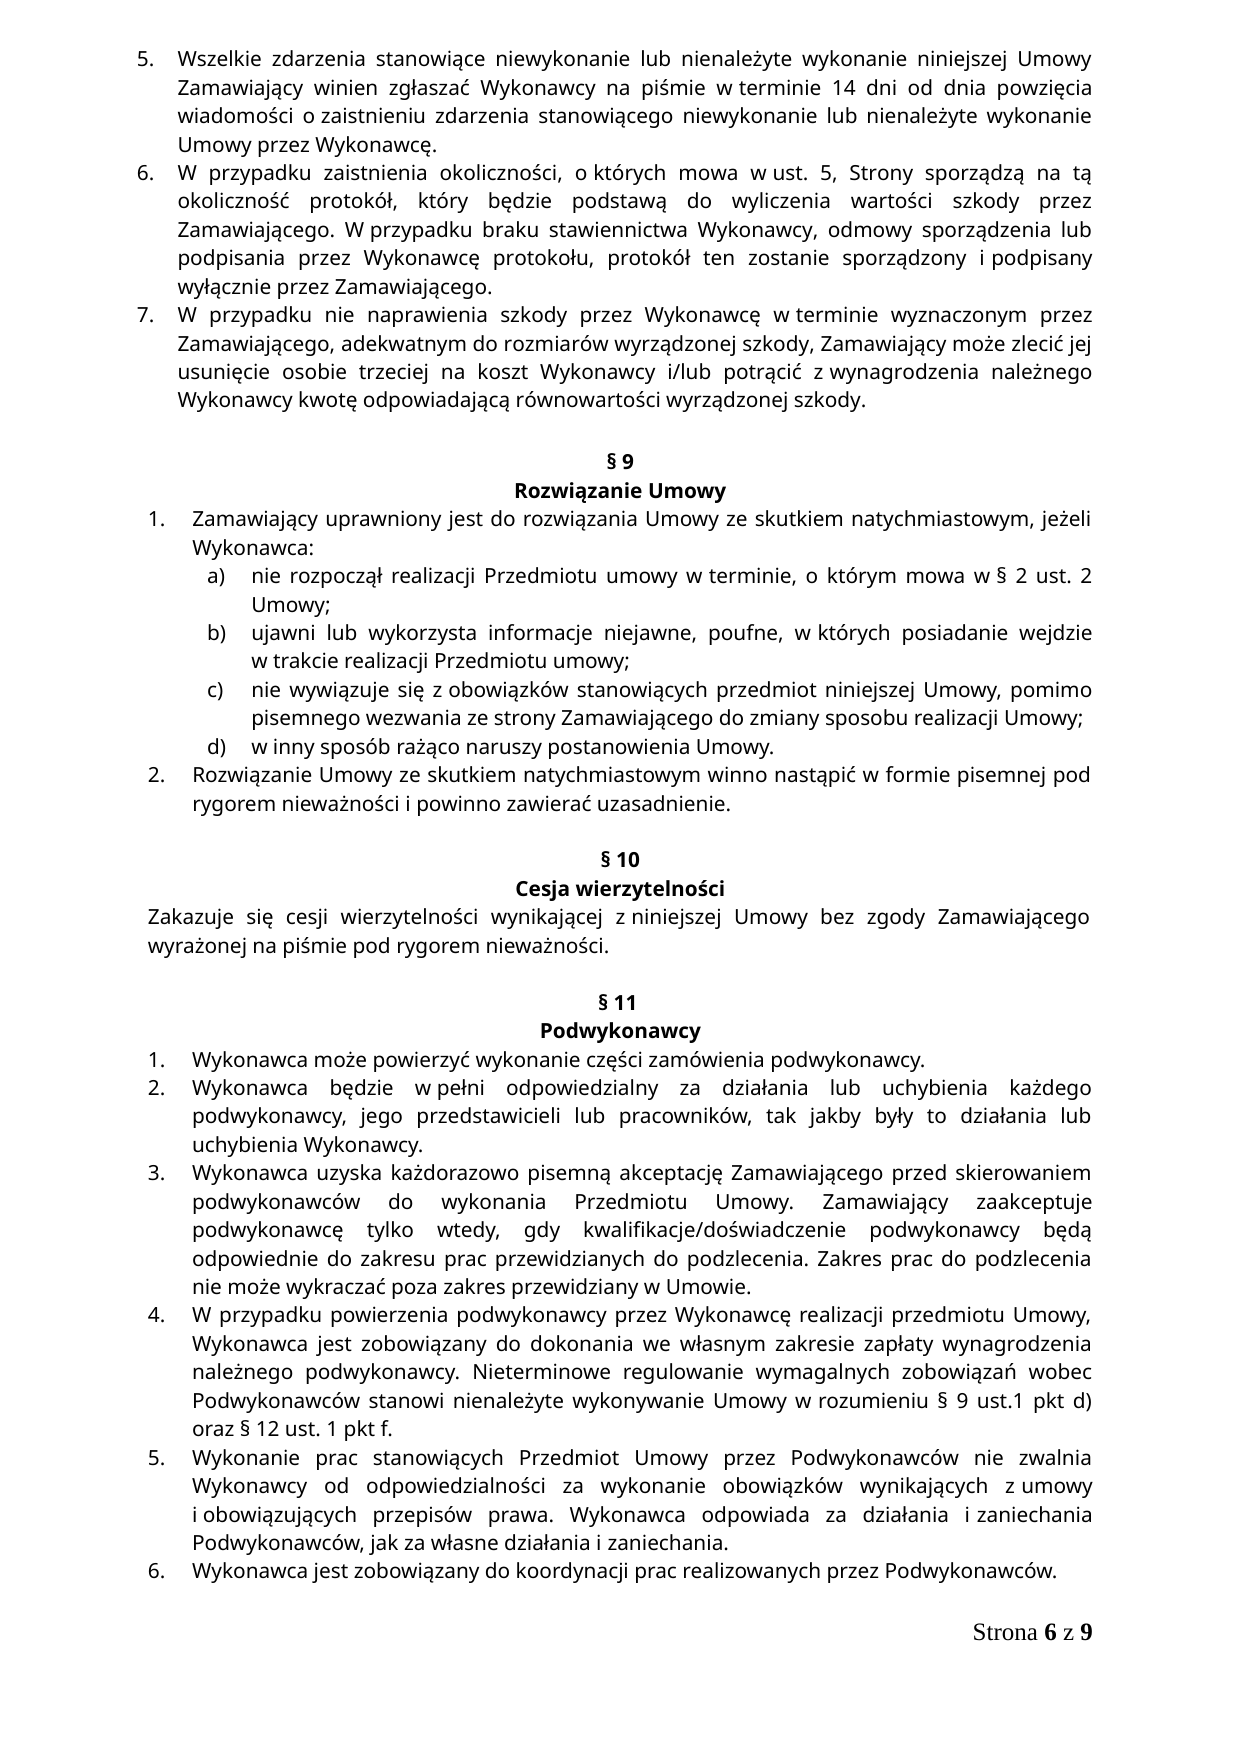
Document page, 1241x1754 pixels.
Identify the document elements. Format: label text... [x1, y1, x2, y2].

list nie wywiązuje się z obowiązków stanowiących przedmiot niniejszej Umowy, pomimo pisemnego wezwania ze strony Zamawiającego do zmiany sposobu realizacji Umowy; [207, 675, 1093, 732]
list W przypadku powierzenia podwykonawcy przez Wykonawcę realizacji przedmiotu Umowy, Wykonawca jest zobowiązany do dokonania we własnym zakresie zapłaty wynagrodzenia należnego podwykonawcy. Nieterminowe regulowanie wymagalnych zobowiązań wobec Podwykonawców stanowi nienależyte wykonywanie Umowy w rozumieniu § 9 ust.1 pkt d) oraz § 12 ust. 1 pkt f. [148, 1301, 1093, 1443]
text Cesja wierzytelności [148, 874, 1093, 902]
list Wykonawca uzyska każdorazowo pisemną akceptację Zamawiającego przed skierowaniem podwykonawców do wykonania Przedmiotu Umowy. Zamawiający zaakceptuje podwykonawcę tylko wtedy, gdy kwalifikacje/doświadczenie podwykonawcy będą odpowiednie do zakresu prac przewidzianych do podzlecenia. Zakres prac do podzlecenia nie może wykraczać poza zakres przewidziany w Umowie. [148, 1158, 1093, 1301]
list Wykonawca jest zobowiązany do koordynacji prac realizowanych przez Podwykonawców. [148, 1557, 1093, 1585]
list Rozwiązanie Umowy ze skutkiem natychmiastowym winno nastąpić w formie pisemnej pod rygorem nieważności i powinno zawierać uzasadnienie. [148, 760, 1093, 817]
list ujawni lub wykorzysta informacje niejawne, poufne, w których posiadanie wejdzie w trakcie realizacji Przedmiotu umowy; [207, 618, 1093, 675]
list Wykonawca może powierzyć wykonanie części zamówienia podwykonawcy. [148, 1045, 1093, 1073]
list W przypadku nie naprawienia szkody przez Wykonawcę w terminie wyznaczonym przez Zamawiającego, adekwatnym do rozmiarów wyrządzonej szkody, Zamawiający może zlecić jej usunięcie osobie trzeciej na koszt Wykonawcy i/lub potrącić z wynagrodzenia należnego Wykonawcy kwotę odpowiadającą równowartości wyrządzonej szkody. [137, 300, 1093, 414]
text § 11 [528, 988, 707, 1016]
list Wykonawca będzie w pełni odpowiedzialny za działania lub uchybienia każdego podwykonawcy, jego przedstawicieli lub pracowników, tak jakby były to działania lub uchybienia Wykonawcy. [148, 1073, 1093, 1158]
text § 9 [148, 447, 1093, 476]
list w inny sposób rażąco naruszy postanowienia Umowy. [207, 732, 1093, 760]
list W przypadku zaistnienia okoliczności, o których mowa w ust. 5, Strony sporządzą na tą okoliczność protokół, który będzie podstawą do wyliczenia wartości szkody przez Zamawiającego. W przypadku braku stawiennictwa Wykonawcy, odmowy sporządzenia lub podpisania przez Wykonawcę protokołu, protokół ten zostanie sporządzony i podpisany wyłącznie przez Zamawiającego. [137, 158, 1093, 300]
list Zamawiający uprawniony jest do rozwiązania Umowy ze skutkiem natychmiastowym, jeżeli Wykonawca: [148, 504, 1093, 561]
text § 10 [148, 846, 1093, 874]
list Wykonanie prac stanowiących Przedmiot Umowy przez Podwykonawców nie zwalnia Wykonawcy od odpowiedzialności za wykonanie obowiązków wynikających z umowy i obowiązujących przepisów prawa. Wykonawca odpowiada za działania i zaniechania Podwykonawców, jak za własne działania i zaniechania. [148, 1443, 1093, 1557]
text Rozwiązanie Umowy [148, 476, 1093, 504]
list nie rozpoczął realizacji Przedmiotu umowy w terminie, o którym mowa w § 2 ust. 2 Umowy; [207, 561, 1093, 618]
text Zakazuje się cesji wierzytelności wynikającej z niniejszej Umowy bez zgody Zamawiającego wyrażonej na piśmie pod rygorem nieważności. [148, 902, 1090, 959]
list Wszelkie zdarzenia stanowiące niewykonanie lub nienależyte wykonanie niniejszej Umowy Zamawiający winien zgłaszać Wykonawcy na piśmie w terminie 14 dni od dnia powzięcia wiadomości o zaistnieniu zdarzenia stanowiącego niewykonanie lub nienależyte wykonanie Umowy przez Wykonawcę. [137, 44, 1093, 158]
text Podwykonawcy [148, 1016, 1093, 1045]
